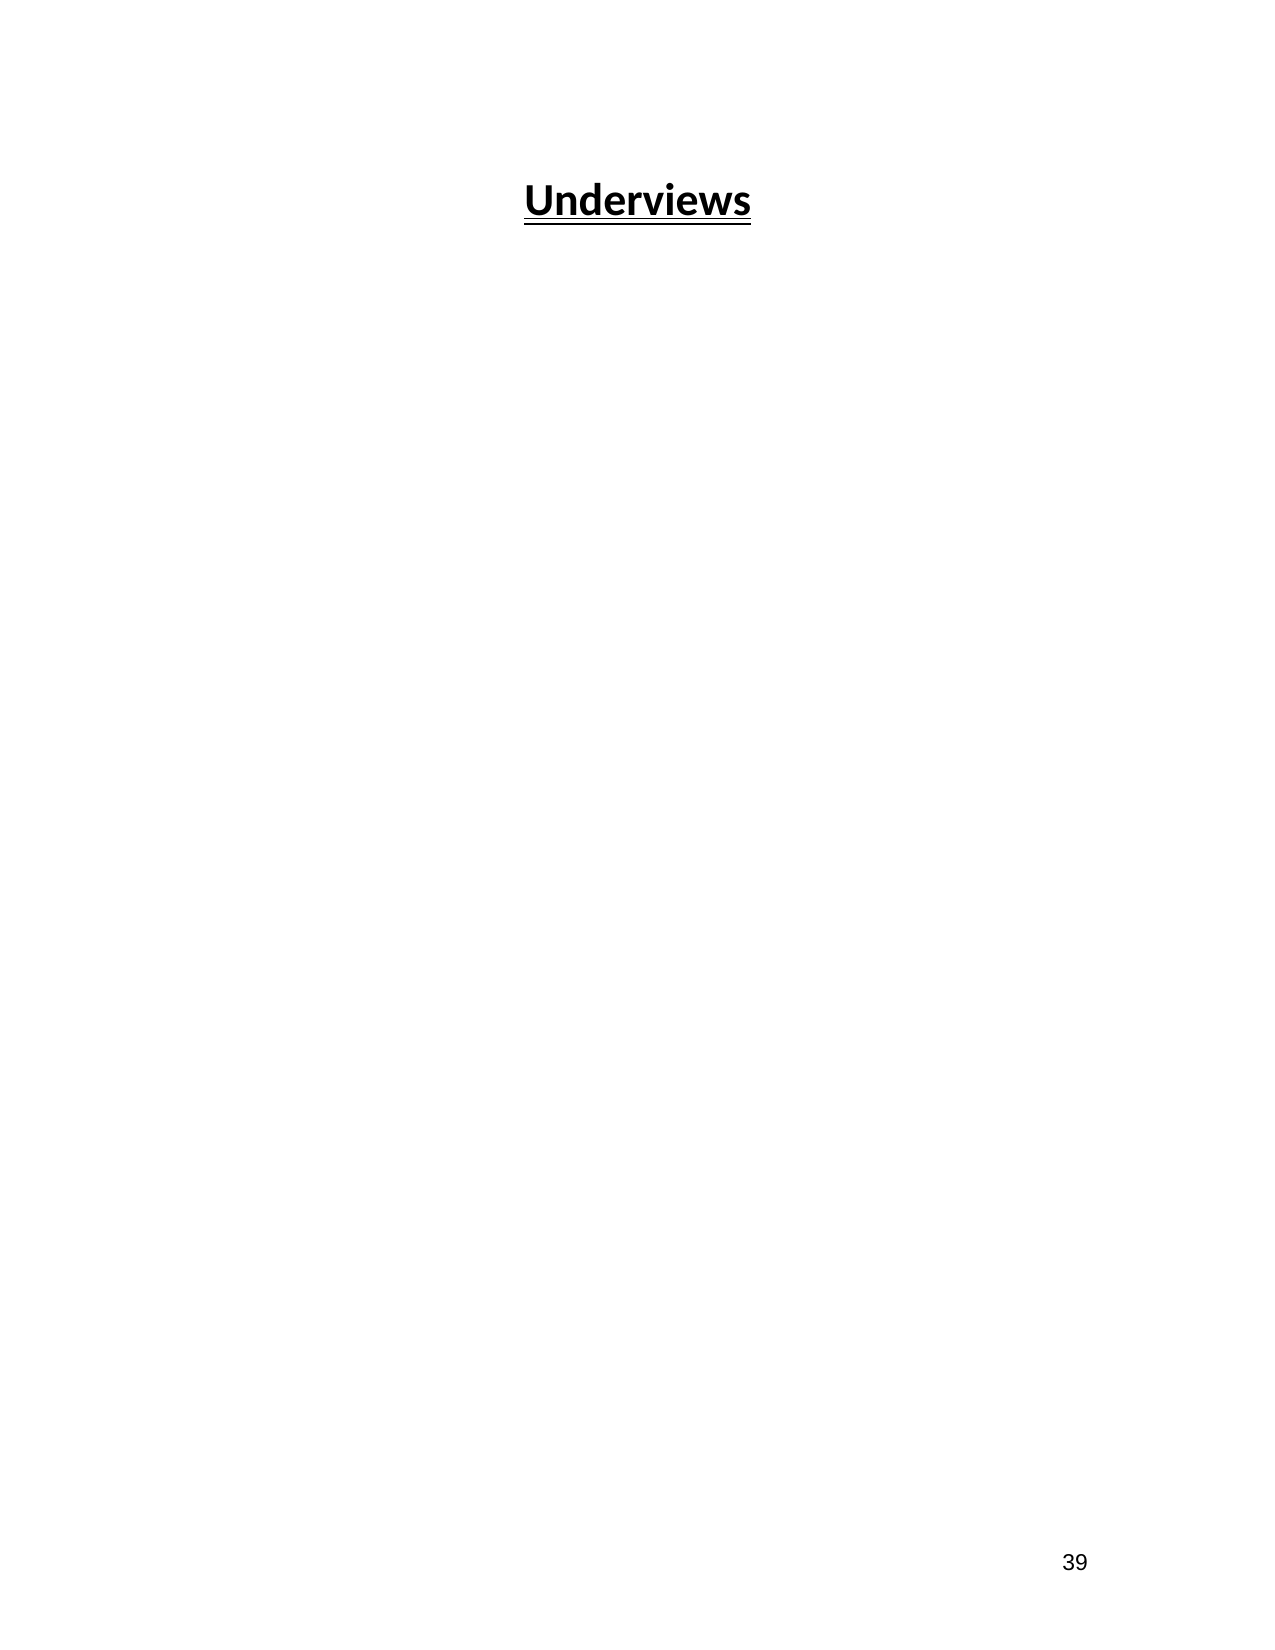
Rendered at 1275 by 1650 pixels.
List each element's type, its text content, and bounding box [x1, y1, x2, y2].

subtitle Underviews [187, 171, 1087, 227]
